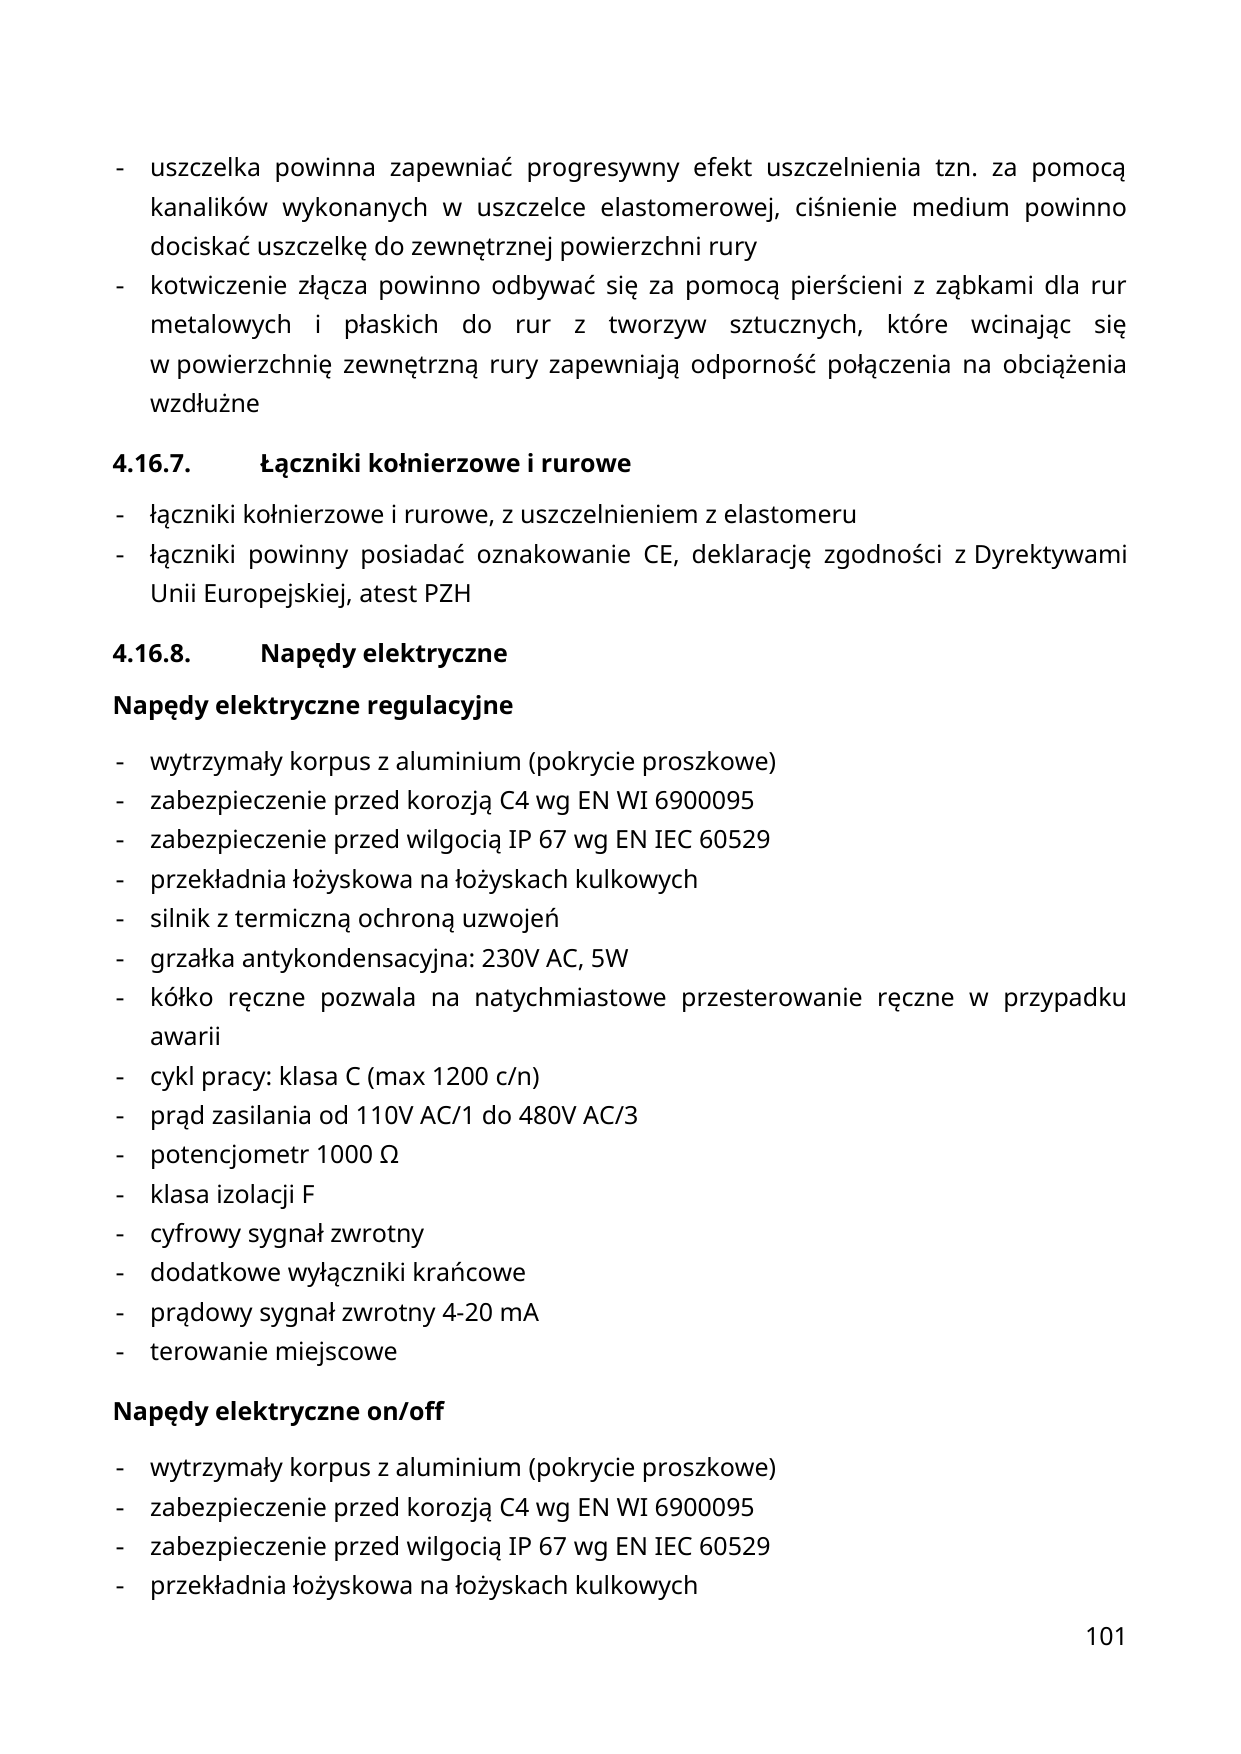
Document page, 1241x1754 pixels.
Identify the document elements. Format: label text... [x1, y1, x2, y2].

text zabezpieczenie przed wilgocią IP 67 wg EN IEC 60529 [112, 822, 1128, 856]
text wytrzymały korpus z aluminium (pokrycie proszkowe) [112, 743, 1128, 778]
text kółko ręczne pozwala na natychmiastowe przesterowanie ręczne w przypadku awarii [112, 979, 1128, 1053]
text terowanie miejscowe [112, 1334, 1128, 1368]
text Napędy elektryczne on/off [112, 1394, 1128, 1428]
text klasa izolacji F [112, 1176, 1128, 1211]
text uszczelka powinna zapewniać progresywny efekt uszczelnienia tzn. za pomocą kanalików wykonanych w uszczelce elastomerowej, ciśnienie medium powinno dociskać uszczelkę do zewnętrznej powierzchni rury [112, 150, 1128, 263]
text Łączniki kołnierzowe i rurowe [112, 445, 1128, 479]
text dodatkowe wyłączniki krańcowe [112, 1255, 1128, 1289]
text łączniki kołnierzowe i rurowe, z uszczelnieniem z elastomeru [112, 497, 1128, 531]
text wytrzymały korpus z aluminium (pokrycie proszkowe) [112, 1450, 1128, 1484]
text zabezpieczenie przed korozją C4 wg EN WI 6900095 [112, 1489, 1128, 1523]
text silnik z termiczną ochroną uzwojeń [112, 901, 1128, 935]
text przekładnia łożyskowa na łożyskach kulkowych [112, 861, 1128, 896]
text kotwiczenie złącza powinno odbywać się za pomocą pierścieni z ząbkami dla rur metalowych i płaskich do rur z tworzyw sztucznych, które wcinając się w powierzchnię zewnętrzną rury zapewniają odporność połączenia na obciążenia wzdłużne [112, 268, 1128, 419]
text Napędy elektryczne [112, 636, 1128, 670]
text prądowy sygnał zwrotny 4-20 mA [112, 1294, 1128, 1329]
text cyfrowy sygnał zwrotny [112, 1216, 1128, 1250]
text łączniki powinny posiadać oznakowanie CE, deklarację zgodności z Dyrektywami Unii Europejskiej, atest PZH [112, 536, 1128, 610]
text zabezpieczenie przed wilgocią IP 67 wg EN IEC 60529 [112, 1528, 1128, 1563]
text grzałka antykondensacyjna: 230V AC, 5W [112, 940, 1128, 974]
text prąd zasilania od 110V AC/1 do 480V AC/3 [112, 1097, 1128, 1132]
text Napędy elektryczne regulacyjne [112, 687, 1128, 722]
text zabezpieczenie przed korozją C4 wg EN WI 6900095 [112, 783, 1128, 817]
text potencjometr 1000 Ω [112, 1137, 1128, 1171]
text cykl pracy: klasa C (max 1200 c/n) [112, 1058, 1128, 1092]
text przekładnia łożyskowa na łożyskach kulkowych [112, 1568, 1128, 1602]
